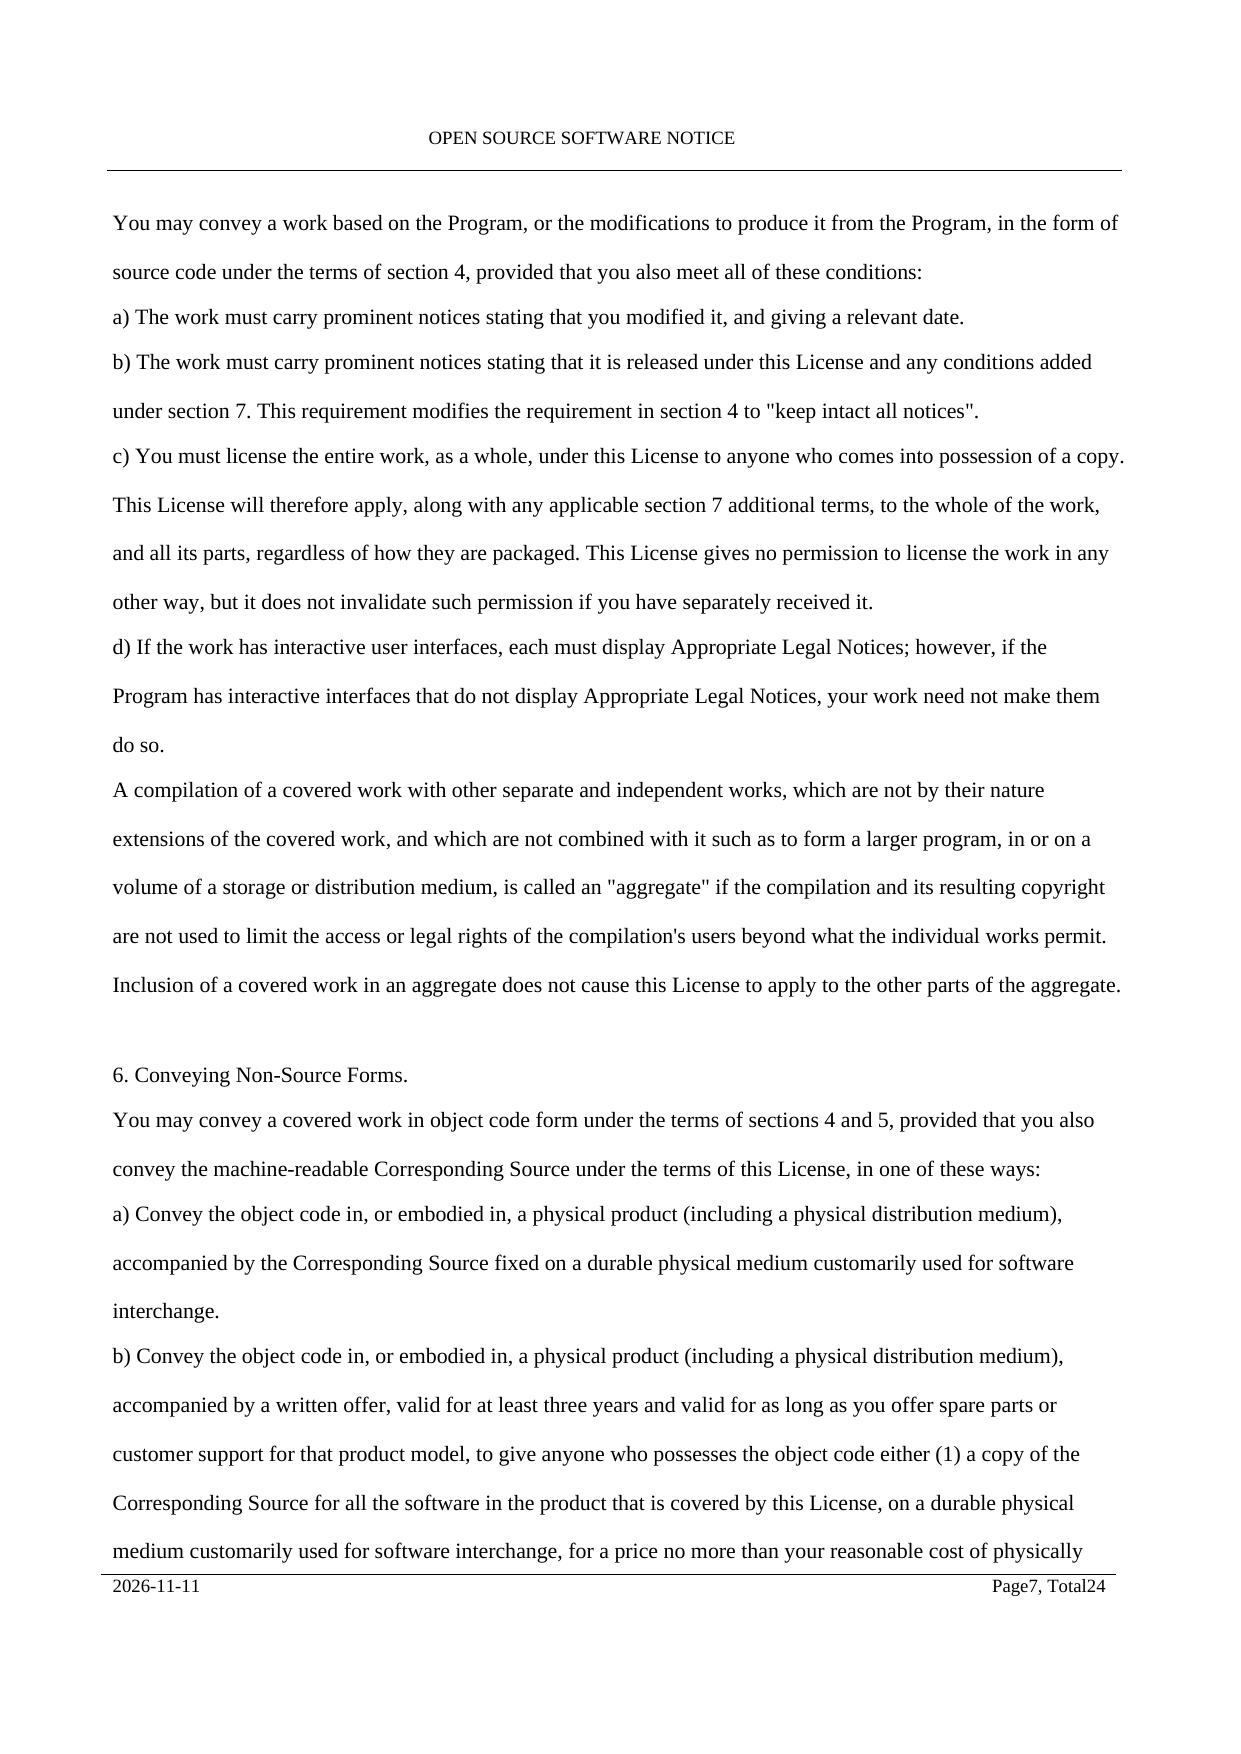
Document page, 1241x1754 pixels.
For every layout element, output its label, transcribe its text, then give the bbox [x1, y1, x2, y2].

text A compilation of a covered work with other separate and independent works, which are not by their nature extensions of the covered work, and which are not combined with it such as to form a larger program, in or on a volume of a storage or distribution medium, is called an "aggregate" if the compilation and its resulting copyright are not used to limit the access or legal rights of the compilation's users beyond what the individual works permit. Inclusion of a covered work in an aggregate does not cause this License to apply to the other parts of the aggregate. [112, 773, 1128, 1001]
text 6. Conveying Non-Source Forms. [112, 1058, 1128, 1091]
text You may convey a work based on the Program, or the modifications to produce it from the Program, in the form of source code under the terms of section 4, provided that you also meet all of these conditions: [112, 206, 1128, 288]
text You may convey a covered work in object code form under the terms of sections 4 and 5, provided that you also convey the machine-readable Corresponding Source under the terms of this License, in one of these ways: [112, 1103, 1128, 1185]
text a) Convey the object code in, or embodied in, a physical product (including a physical distribution medium), accompanied by the Corresponding Source fixed on a durable physical medium customarily used for software interchange. [112, 1197, 1128, 1327]
text b) The work must carry prominent notices stating that it is released under this License and any conditions added under section 7. This requirement modifies the requirement in section 4 to "keep intact all notices". [112, 345, 1128, 427]
text a) The work must carry prominent notices stating that you modified it, and giving a relevant date. [112, 300, 1128, 333]
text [112, 1340, 1128, 1567]
text c) You must license the entire work, as a whole, under this License to anyone who comes into possession of a copy. This License will therefore apply, along with any applicable section 7 additional terms, to the whole of the work, and all its parts, regardless of how they are packaged. This License gives no permission to license the work in any other way, but it does not invalidate such permission if you have separately received it. [112, 439, 1128, 618]
text d) If the work has interactive user interfaces, each must display Appropriate Legal Notices; however, if the Program has interactive interfaces that do not display Appropriate Legal Notices, your work need not make them do so. [112, 631, 1128, 761]
